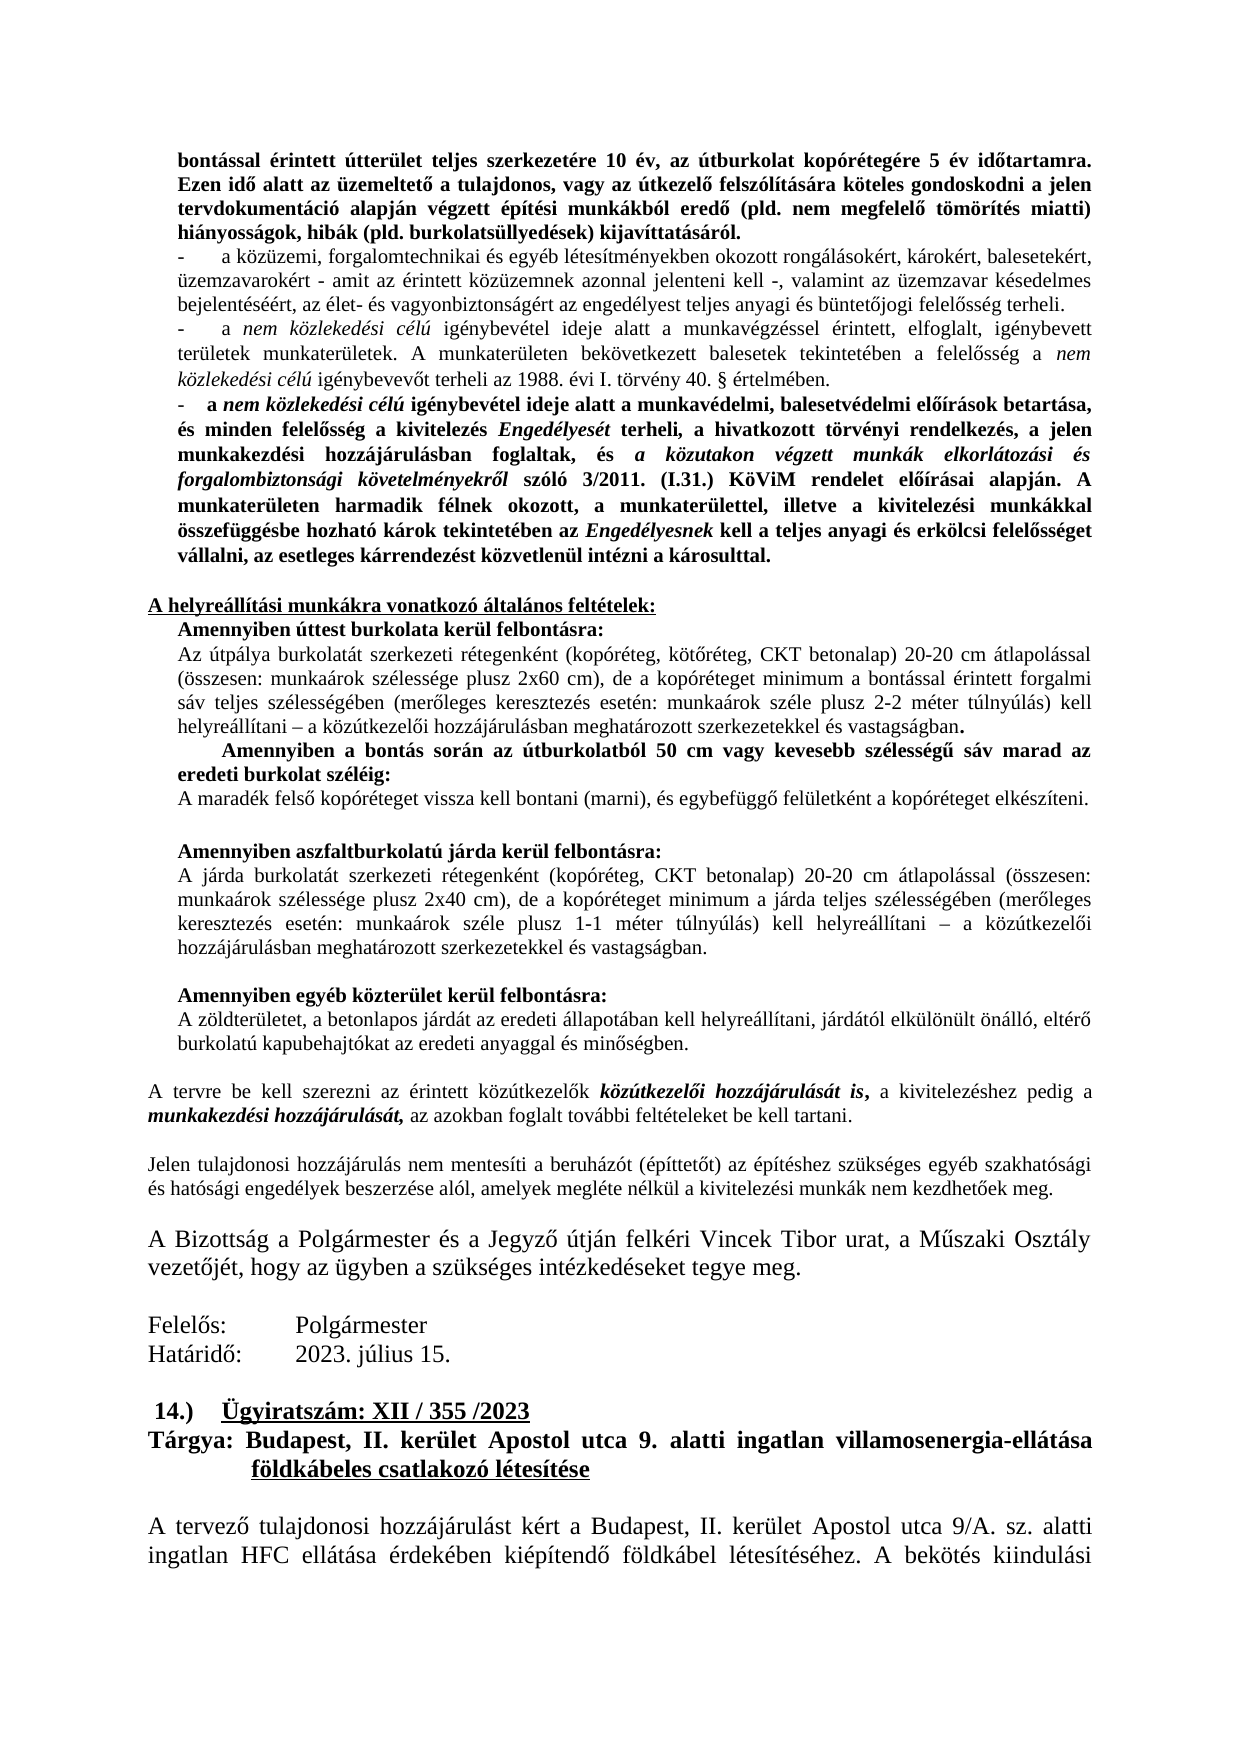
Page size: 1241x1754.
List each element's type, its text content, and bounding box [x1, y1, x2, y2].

text Amennyiben egyéb közterület kerül felbontásra: [177, 983, 1093, 1007]
text Amennyiben úttest burkolata kerül felbontásra: [177, 617, 1093, 641]
text A helyreállítási munkákra vonatkozó általános feltételek: [148, 593, 1093, 617]
text A zöldterületet, a betonlapos járdát az eredeti állapotában kell helyreállítani, járdától elkülönült önálló, eltérő burkolatú kapubehajtókat az eredeti anyaggal és minőségben. [177, 1007, 1093, 1055]
text A maradék felső kopóréteget vissza kell bontani (marni), és egybefüggő felületként a kopóréteget elkészíteni. [177, 786, 1093, 810]
list a nem közlekedési célú igénybevétel ideje alatt a munkavédelmi, balesetvédelmi előírások betartása, és minden felelősség a kivitelezés Engedélyesét terheli, a hivatkozott törvényi rendelkezés, a jelen munkakezdési hozzájárulásban foglaltak, és a közutakon végzett munkák elkorlátozási és forgalombiztonsági követelményekről szóló 3/2011. (I.31.) KöViM rendelet előírásai alapján. A munkaterületen harmadik félnek okozott, a munkaterülettel, illetve a kivitelezési munkákkal összefüggésbe hozható károk tekintetében az Engedélyesnek kell a teljes anyagi és erkölcsi felelősséget vállalni, az esetleges kárrendezést közvetlenül intézni a károsulttal. [177, 392, 1093, 567]
text Tárgya: Budapest, II. kerület Apostol utca 9. alatti ingatlan villamosenergia-ellátása földkábeles csatlakozó létesítése [148, 1425, 1093, 1482]
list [177, 148, 1093, 244]
text A tervre be kell szerezni az érintett közútkezelők közútkezelői hozzájárulását is, a kivitelezéshez pedig a munkakezdési hozzájárulását, az azokban foglalt további feltételeket be kell tartani. [148, 1079, 1093, 1127]
text A Bizottság a Polgármester és a Jegyző útján felkéri Vincek Tibor urat, a Műszaki Osztály vezetőjét, hogy az ügyben a szükséges intézkedéseket tegye meg. [148, 1224, 1093, 1281]
text Amennyiben a bontás során az útburkolatból 50 cm vagy kevesebb szélességű sáv marad az eredeti burkolat széléig: [177, 738, 1093, 786]
list a nem közlekedési célú igénybevétel ideje alatt a munkavégzéssel érintett, elfoglalt, igénybevett területek munkaterületek. A munkaterületen bekövetkezett balesetek tekintetében a felelősség a nem közlekedési célú igénybevevőt terheli az 1988. évi I. törvény 40. § értelmében. [177, 316, 1093, 391]
text Jelen tulajdonosi hozzájárulás nem mentesíti a beruházót (építtetőt) az építéshez szükséges egyéb szakhatósági és hatósági engedélyek beszerzése alól, amelyek megléte nélkül a kivitelezési munkák nem kezdhetőek meg. [148, 1151, 1093, 1199]
text Felelős: Polgármester [148, 1310, 1093, 1339]
text Amennyiben aszfaltburkolatú járda kerül felbontásra: [177, 839, 1093, 863]
list a közüzemi, forgalomtechnikai és egyéb létesítményekben okozott rongálásokért, károkért, balesetekért, üzemzavarokért - amit az érintett közüzemnek azonnal jelenteni kell -, valamint az üzemzavar késedelmes bejelentéséért, az élet- és vagyonbiztonságért az engedélyest teljes anyagi és büntetőjogi felelősség terheli. [177, 244, 1093, 316]
text Határidő: 2023. július 15. [148, 1339, 1093, 1367]
text Az útpálya burkolatát szerkezeti rétegenként (kopóréteg, kötőréteg, CKT betonalap) 20-20 cm átlapolással (összesen: munkaárok szélessége plusz 2x60 cm), de a kopóréteget minimum a bontással érintett forgalmi sáv teljes szélességében (merőleges keresztezés esetén: munkaárok széle plusz 2-2 méter túlnyúlás) kell helyreállítani – a közútkezelői hozzájárulásban meghatározott szerkezetekkel és vastagságban. [177, 641, 1093, 738]
list Ügyiratszám: XII / 355 /2023 [154, 1396, 1093, 1425]
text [148, 1511, 1093, 1569]
text A járda burkolatát szerkezeti rétegenként (kopóréteg, CKT betonalap) 20-20 cm átlapolással (összesen: munkaárok szélessége plusz 2x40 cm), de a kopóréteget minimum a járda teljes szélességében (merőleges keresztezés esetén: munkaárok széle plusz 1-1 méter túlnyúlás) kell helyreállítani – a közútkezelői hozzájárulásban meghatározott szerkezetekkel és vastagságban. [177, 863, 1093, 959]
